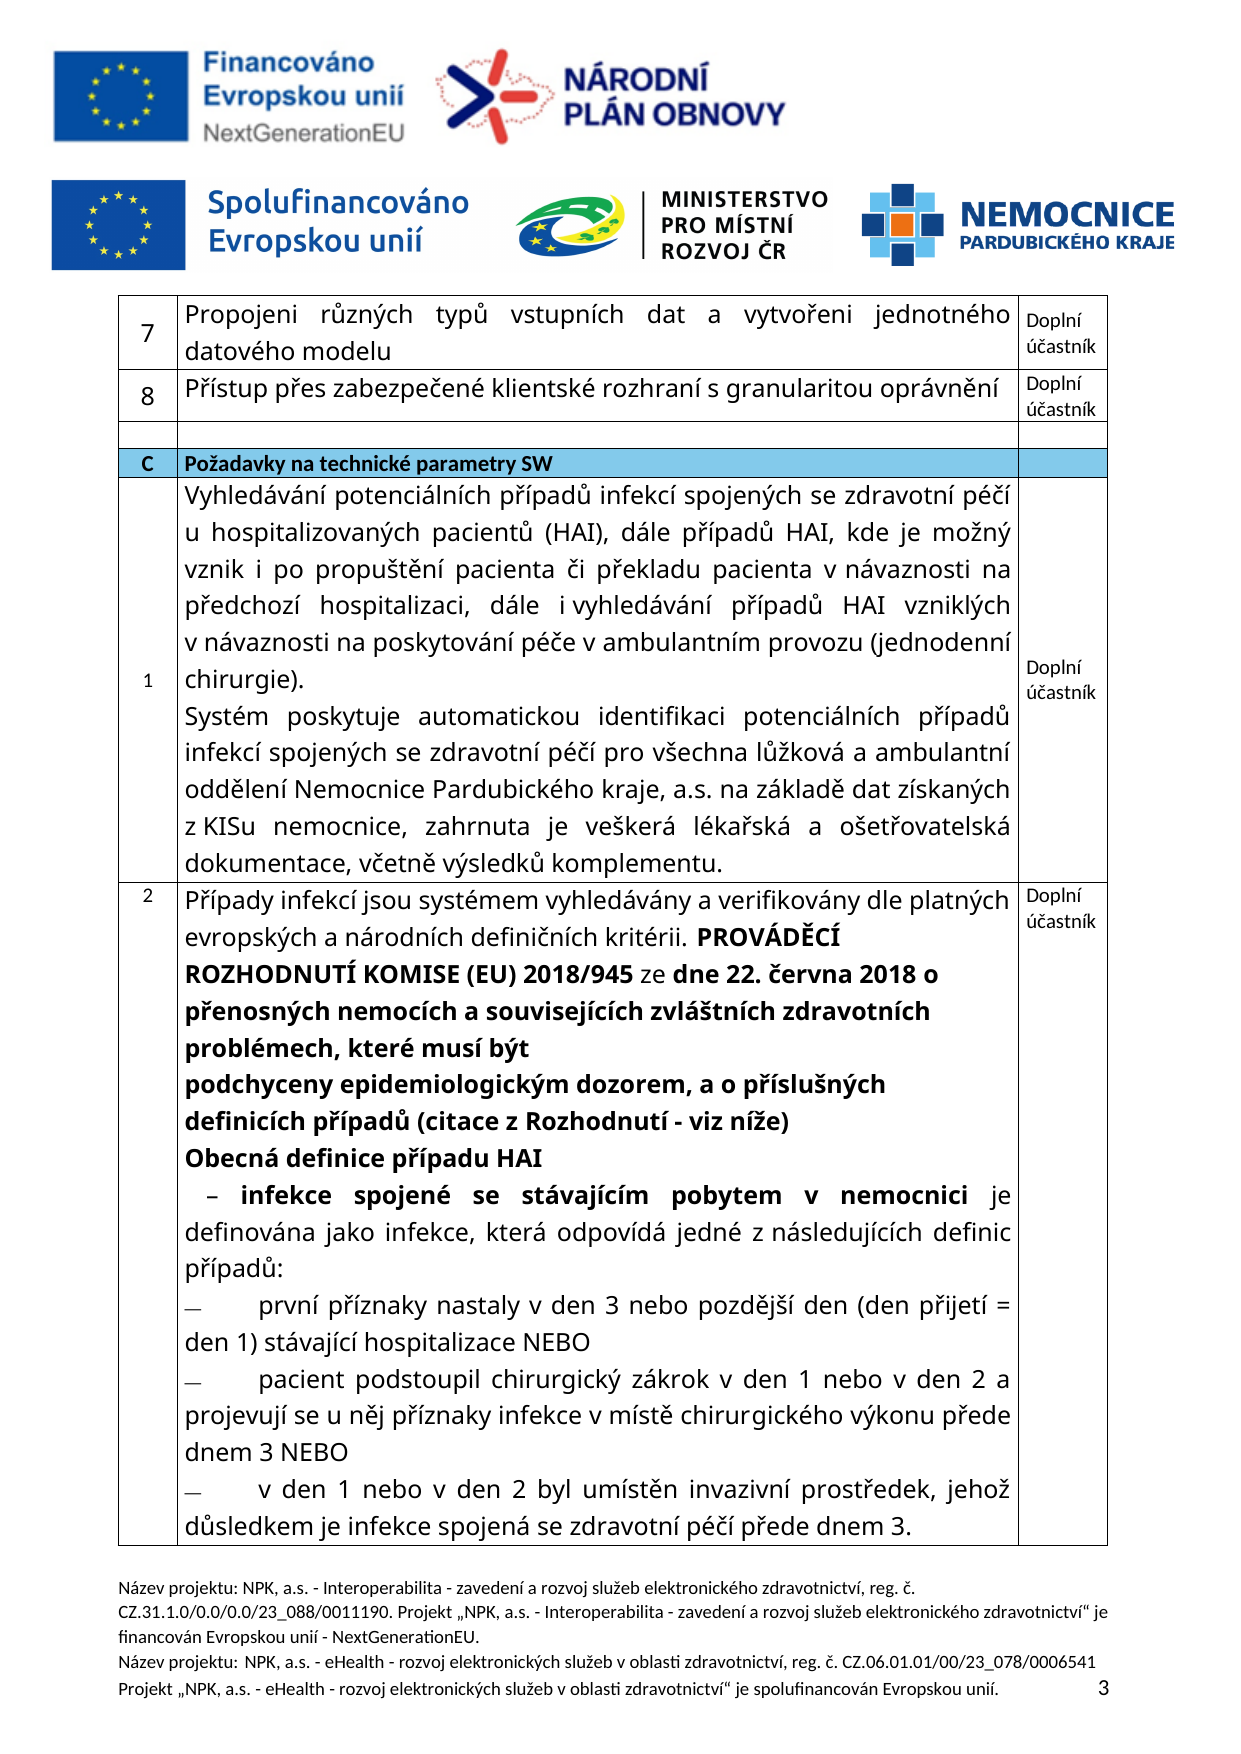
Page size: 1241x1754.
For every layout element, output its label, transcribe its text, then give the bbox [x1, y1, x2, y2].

table_cell Požadavky na technické parametry SW [178, 449, 1018, 477]
table_cell Doplní účastník [1019, 296, 1107, 369]
table_cell Doplní účastník [1019, 883, 1107, 1544]
picture [49, 177, 833, 273]
picture [44, 18, 807, 170]
table_cell Propojeni různých typů vstupních dat a vytvořeni jednotného datového modelu [178, 296, 1018, 369]
table_cell Doplní účastník [1019, 370, 1107, 421]
picture [860, 182, 1175, 267]
table_cell 2 [119, 883, 177, 1544]
table_cell [1019, 449, 1107, 477]
table_cell [1019, 422, 1107, 448]
table_cell [119, 422, 177, 448]
table_cell Přístup přes zabezpečené klientské rozhraní s granularitou oprávnění [178, 370, 1018, 421]
table_cell 1 [119, 478, 177, 882]
table_cell 8 [119, 370, 177, 421]
table_cell [178, 422, 1018, 448]
table_cell Vyhledávání potenciálních případů infekcí spojených se zdravotní péčí u hospitalizovaných pacientů (HAI), dále případů HAI, kde je možný vznik i po propuštění pacienta či překladu pacienta v návaznosti na předchozí hospitalizaci, dále i vyhledávání případů HAI vzniklých v návaznosti na poskytování péče v ambulantním provozu (jednodenní chirurgie). Systém poskytuje automatickou identifikaci potenciálních případů infekcí spojených se zdravotní péčí pro všechna lůžková a ambulantní oddělení Nemocnice Pardubického kraje, a.s. na základě dat získaných z KISu nemocnice, zahrnuta je veškerá lékařská a ošetřovatelská dokumentace, včetně výsledků komplementu. [178, 478, 1018, 882]
table_cell 7 [119, 296, 177, 369]
table_cell Doplní účastník [1019, 478, 1107, 882]
table_cell C [119, 449, 177, 477]
